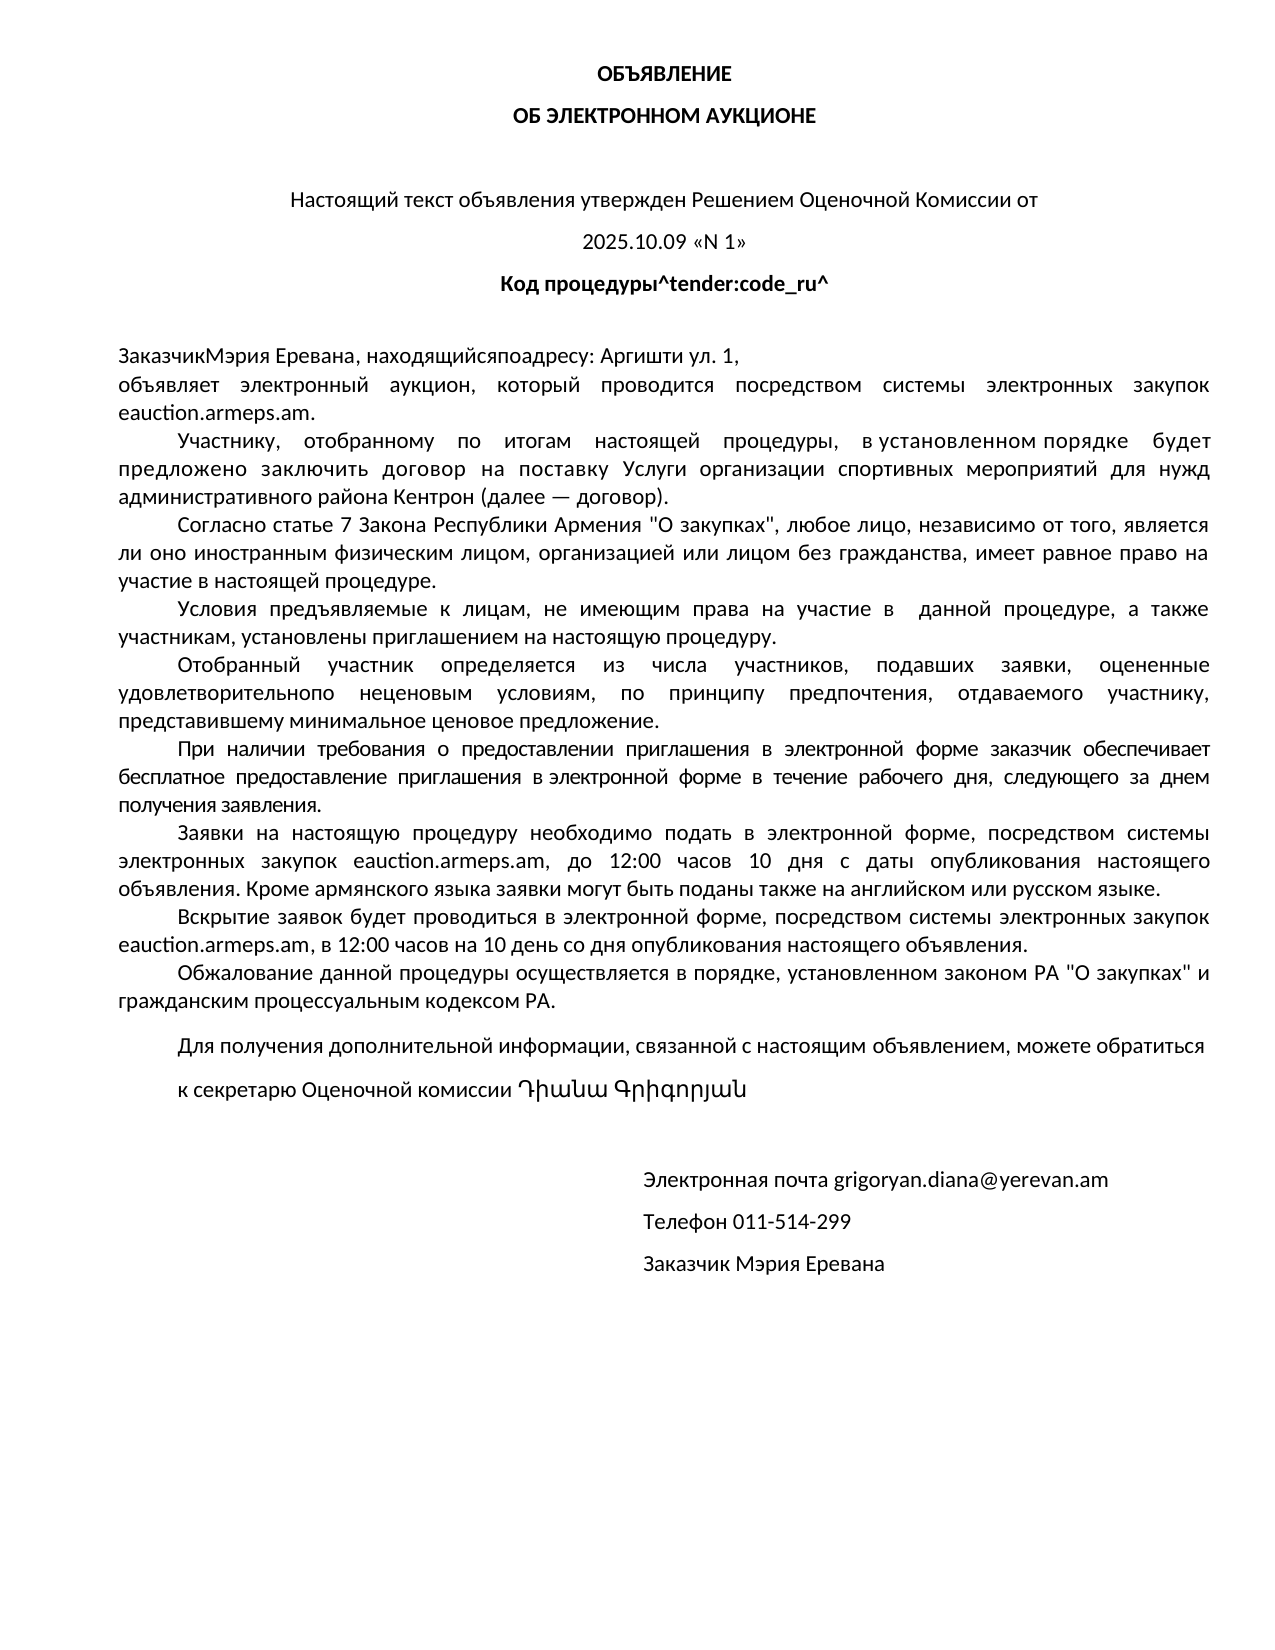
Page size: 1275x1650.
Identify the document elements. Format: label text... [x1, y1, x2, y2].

text Телефон 011-514-299 [643, 1207, 1211, 1235]
text 2025.10.09 «N 1» [118, 227, 1211, 255]
text Согласно статье 7 Закона Республики Армения "О закупках", любое лицо, независимо от того, является ли оно иностранным физическим лицом, организацией или лицом без гражданства, имеет равное право на участие в настоящей процедуре. [118, 510, 1211, 594]
text Обжалование данной процедуры осуществляется в порядке, установленном законом РА "О закупках" и гражданским процессуальным кодексом РА. [118, 958, 1211, 1014]
text Отобранный участник определяется из числа участников, подавших заявки, оцененные удовлетворительнопо неценовым условиям, по принципу предпочтения, отдаваемого участнику, представившему минимальное ценовое предложение. [118, 650, 1211, 734]
text к секретарю Оценочной комиссии Դիանա Գրիգորյան [118, 1076, 1211, 1103]
text При наличии требования о предоставлении приглашения в электронной форме заказчик обеспечивает бесплатное предоставление приглашения в электронной форме в течение рабочего дня, следующего за днем получения заявления. [118, 734, 1211, 818]
text Код процедуры^tender:code_ru^ [118, 269, 1211, 297]
text Настоящий текст объявления утвержден Решением Оценочной Комиссии от [118, 185, 1211, 213]
text Заказчик Мэрия Еревана [643, 1249, 1211, 1277]
text ОБЪЯВЛЕНИЕ [118, 59, 1211, 87]
text ЗаказчикМэрия Еревана, находящийсяпоадресу: Аргишти ул. 1, [118, 342, 1211, 370]
text Условия предъявляемые к лицам, не имеющим права на участие в данной процедуре, а также участникам, установлены приглашением на настоящую процедуру. [118, 594, 1211, 650]
text Участнику, отобранному по итогам настоящей процедуры, в установленном порядке будет предложено заключить договор на поставку Услуги организации спортивных мероприятий для нужд административного района Кентрон (далее — договор). [118, 426, 1211, 510]
text объявляет электронный аукцион, который проводится посредством системы электронных закупок eauction.armeps.am. [118, 370, 1211, 426]
text Заявки на настоящую процедуру необходимо подать в электронной форме, посредством системы электронных закупок eauction.armeps.am, до 12:00 часов 10 дня с даты опубликования настоящего объявления. Кроме армянского языка заявки могут быть поданы также на английском или русском языке. [118, 818, 1211, 902]
text Электронная почта grigoryan.diana@yerevan.am [643, 1165, 1211, 1193]
text ОБ ЭЛЕКТРОННОМ АУКЦИОНЕ [118, 101, 1211, 129]
text Для получения дополнительной информации, связанной с настоящим объявлением, можете обратиться [118, 1031, 1211, 1059]
text Вскрытие заявок будет проводиться в электронной форме, посредством системы электронных закупок eauction.armeps.am, в 12:00 часов на 10 день со дня опубликования настоящего объявления. [118, 902, 1211, 958]
